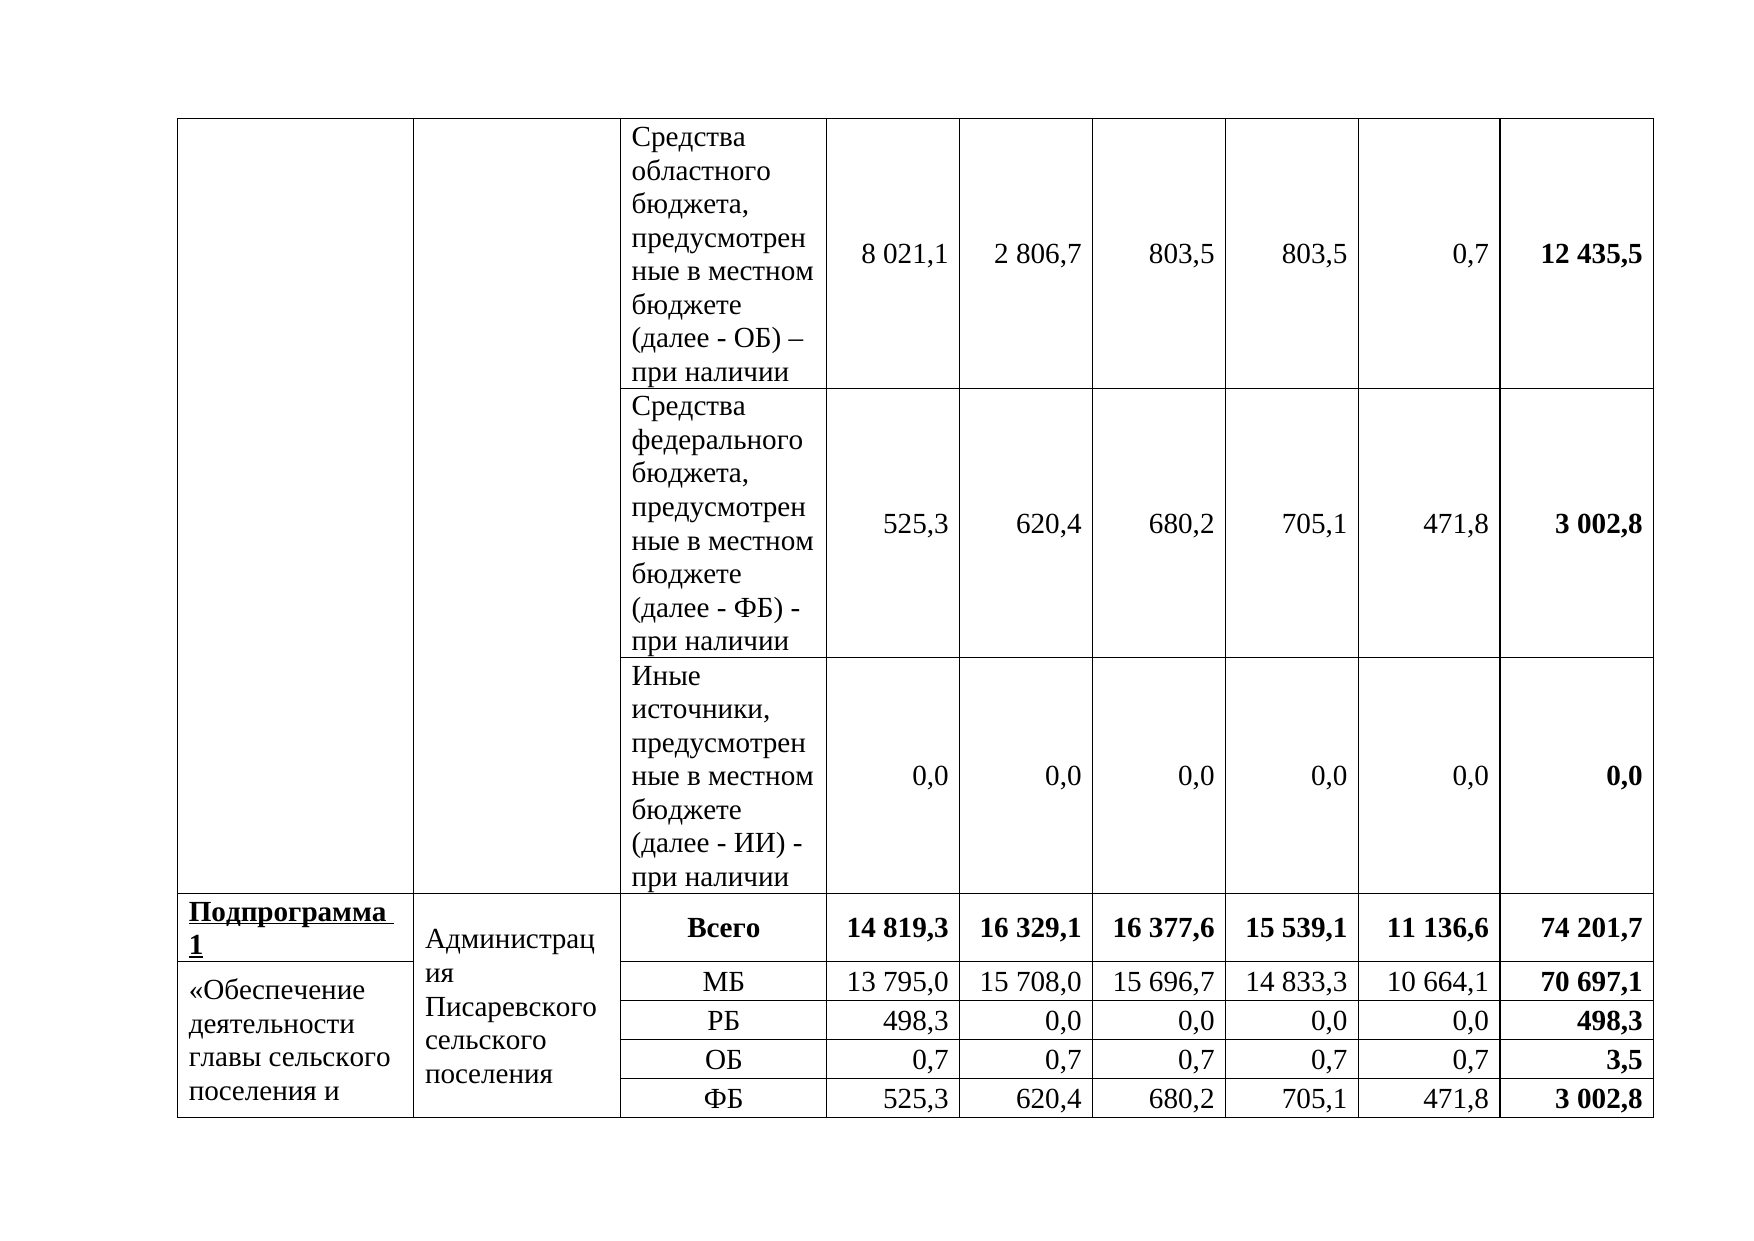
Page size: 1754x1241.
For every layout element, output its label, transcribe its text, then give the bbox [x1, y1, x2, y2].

table_cell 0,0 [1359, 1001, 1499, 1039]
table_cell ФБ [621, 1079, 826, 1117]
table_cell Средства федерального бюджета, предусмотренные в местном бюджете (далее - ФБ) - при наличии [621, 389, 826, 657]
table_cell ОБ [621, 1040, 826, 1078]
table_cell 2 806,7 [960, 119, 1092, 387]
table_cell 10 664,1 [1359, 962, 1499, 1000]
table_cell 0,0 [960, 658, 1092, 893]
table_cell 15 708,0 [960, 962, 1092, 1000]
table_cell Средства областного бюджета, предусмотренные в местном бюджете (далее - ОБ) – при наличии [621, 119, 826, 387]
table_cell 11 136,6 [1359, 894, 1499, 961]
table_cell 620,4 [960, 389, 1092, 657]
table_cell 0,0 [1359, 658, 1499, 893]
table_cell 0,7 [827, 1040, 959, 1078]
table_cell Подпрограмма 1 [178, 894, 413, 961]
table_cell 705,1 [1226, 389, 1358, 657]
table_cell 0,7 [1359, 1040, 1499, 1078]
table_cell 525,3 [827, 1079, 959, 1117]
table_cell 3 002,8 [1501, 1079, 1653, 1117]
table_cell 620,4 [960, 1079, 1092, 1117]
table_cell 0,7 [1093, 1040, 1225, 1078]
table_cell 705,1 [1226, 1079, 1358, 1117]
table_cell 471,8 [1359, 389, 1499, 657]
table_cell МБ [621, 962, 826, 1000]
table_cell 680,2 [1093, 1079, 1225, 1117]
table_cell 803,5 [1093, 119, 1225, 387]
table_cell 13 795,0 [827, 962, 959, 1000]
table_cell 0,0 [1501, 658, 1653, 893]
table_cell 0,0 [1093, 658, 1225, 893]
table_cell 498,3 [1501, 1001, 1653, 1039]
table_cell 74 201,7 [1501, 894, 1653, 961]
table_cell 14 833,3 [1226, 962, 1358, 1000]
table_cell РБ [621, 1001, 826, 1039]
table_cell 15 696,7 [1093, 962, 1225, 1000]
table_cell 0,0 [1226, 658, 1358, 893]
table_cell 0,0 [1093, 1001, 1225, 1039]
table_cell 498,3 [827, 1001, 959, 1039]
table_cell Всего [621, 894, 826, 961]
table_cell 471,8 [1359, 1079, 1499, 1117]
table_cell Иные источники, предусмотренные в местном бюджете (далее - ИИ) - при наличии [621, 658, 826, 893]
table_cell 803,5 [1226, 119, 1358, 387]
table_cell 525,3 [827, 389, 959, 657]
table_cell 0,7 [960, 1040, 1092, 1078]
table_cell 14 819,3 [827, 894, 959, 961]
table_cell 3,5 [1501, 1040, 1653, 1078]
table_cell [414, 894, 620, 1117]
table_cell 16 329,1 [960, 894, 1092, 961]
table_cell «Обеспечение деятельности главы сельского поселения и администрации сельского поселения на 2021-2025 гг.» [178, 962, 413, 1117]
table_cell 0,0 [1226, 1001, 1358, 1039]
table_cell 12 435,5 [1501, 119, 1653, 387]
table_cell 0,7 [1226, 1040, 1358, 1078]
table_cell 0,0 [960, 1001, 1092, 1039]
table_cell 16 377,6 [1093, 894, 1225, 961]
table_cell 680,2 [1093, 389, 1225, 657]
table_cell 70 697,1 [1501, 962, 1653, 1000]
table_cell 3 002,8 [1501, 389, 1653, 657]
table_cell 0,0 [827, 658, 959, 893]
table_cell 15 539,1 [1226, 894, 1358, 961]
table_cell 8 021,1 [827, 119, 959, 387]
table_cell 0,7 [1359, 119, 1499, 387]
